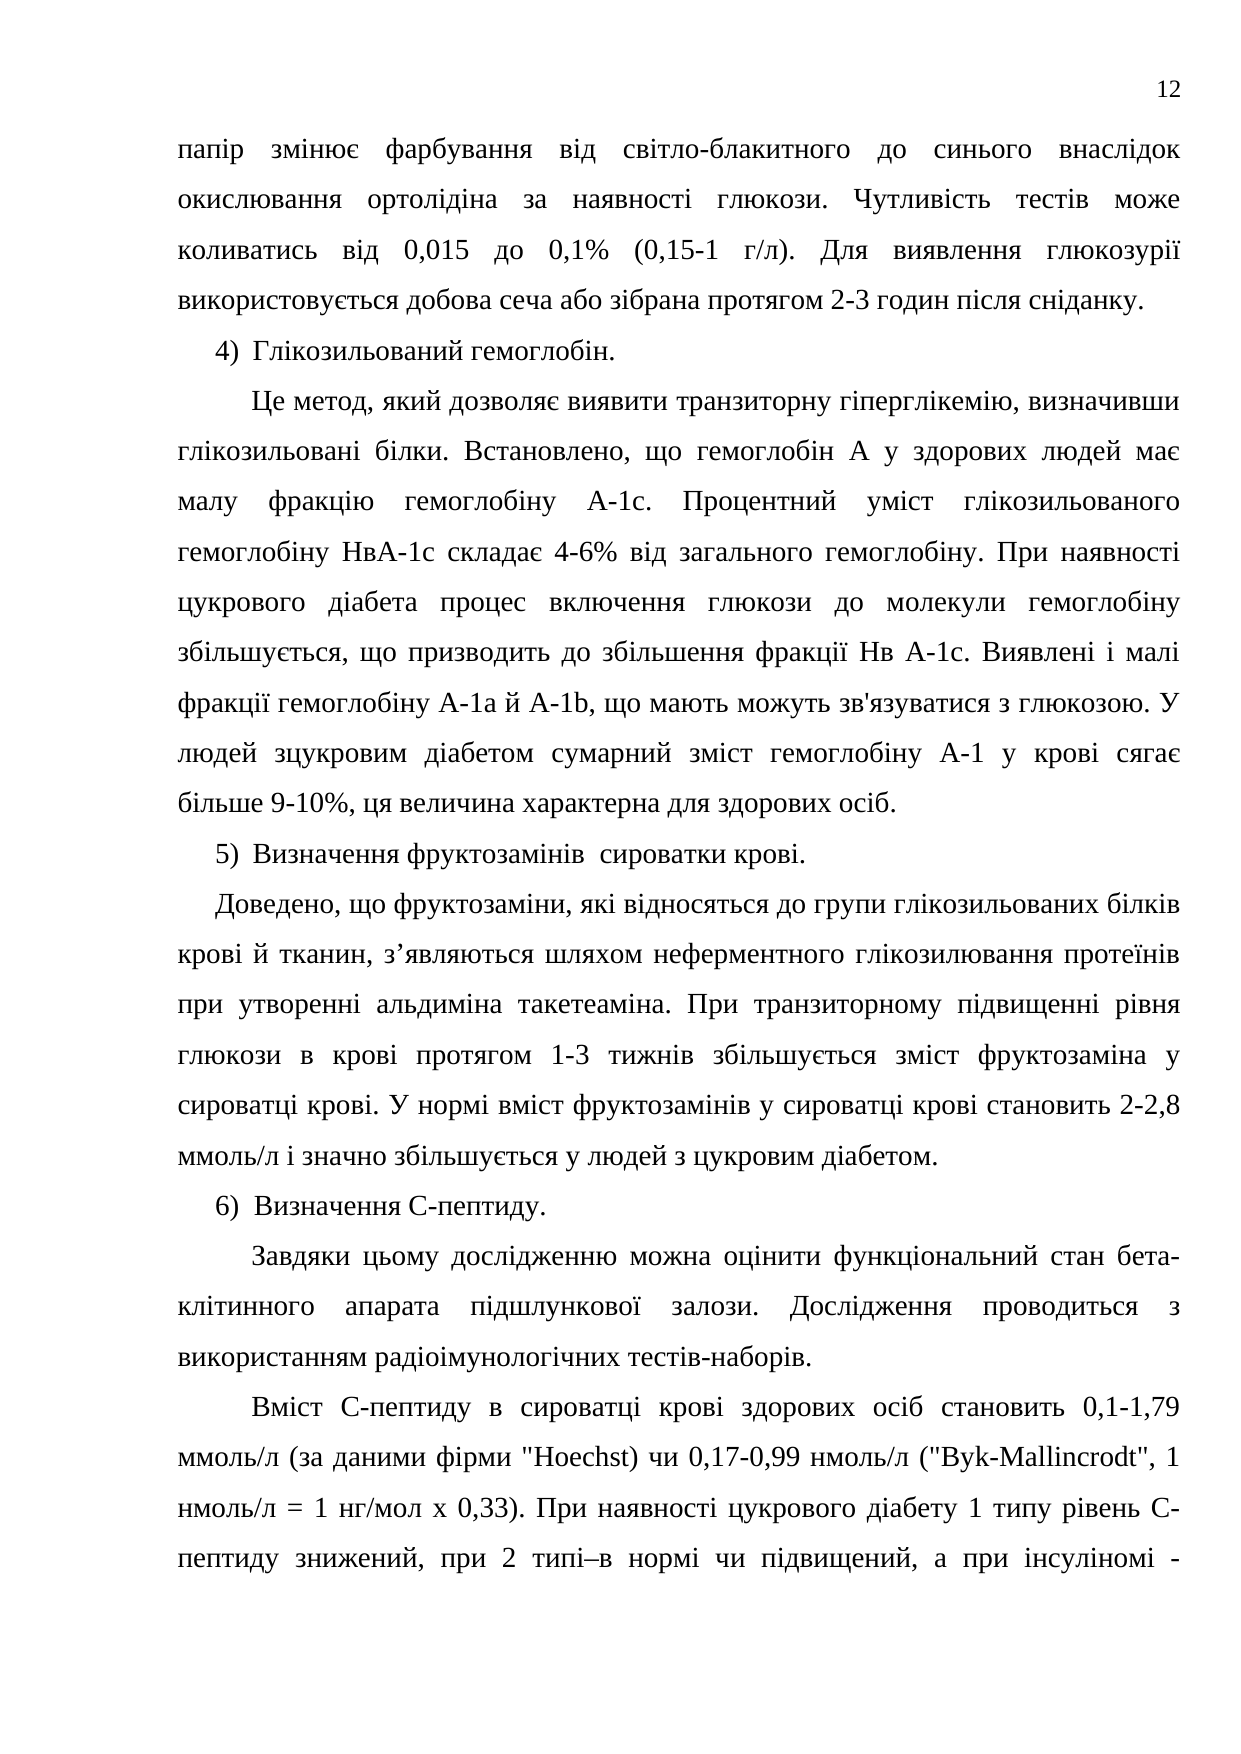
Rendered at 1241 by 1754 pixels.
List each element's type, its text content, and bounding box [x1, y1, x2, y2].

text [177, 1389, 1181, 1574]
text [177, 131, 1181, 316]
text 6) Визначення С-пептиду. [177, 1188, 1181, 1221]
text Це метод, який дозволяє виявити транзиторну гіперглікемію, визначивши глікозильовані білки. Встановлено, що гемоглобін А у здорових людей має малу фракцію гемоглобіну А-1с. Процентний уміст глікозильованого гемоглобіну НвА-1с складає 4-6% від загального гемоглобіну. При наявності цукрового діабета процес включення глюкози до молекули гемоглобіну збільшується, що призводить до збільшення фракції Нв А-1с. Виявлені і малі фракції гемоглобіну А-1а й А-1b, що мають можуть зв'язуватися з глюкозою. У людей зцукровим діабетом сумарний зміст гемоглобіну А-1 у крові сягає більше 9-10%, ця величина характерна для здорових осіб. [177, 383, 1181, 819]
text Завдяки цьому дослідженню можна оцінити функціональний стан бета-клітинного апарата підшлункової залози. Дослідження проводиться з використанням радіоімунологічних тестів-наборів. [177, 1238, 1181, 1372]
text Доведено, що фруктозаміни, які відносяться до групи глікозильованих білків крові й тканин, з’являються шляхом неферментного глікозилювання протеїнів при утворенні альдиміна такетеаміна. При транзиторному підвищенні рівня глюкози в крові протягом 1-3 тижнів збільшується зміст фруктозаміна у сироватці крові. У нормі вміст фруктозамінів у сироватці крові становить 2-2,8 ммоль/л і значно збільшується у людей з цукровим діабетом. [177, 886, 1181, 1171]
list Визначення фруктозамінів сироватки крові. [215, 836, 1181, 869]
list Глікозильований гемоглобін. [215, 333, 1181, 366]
